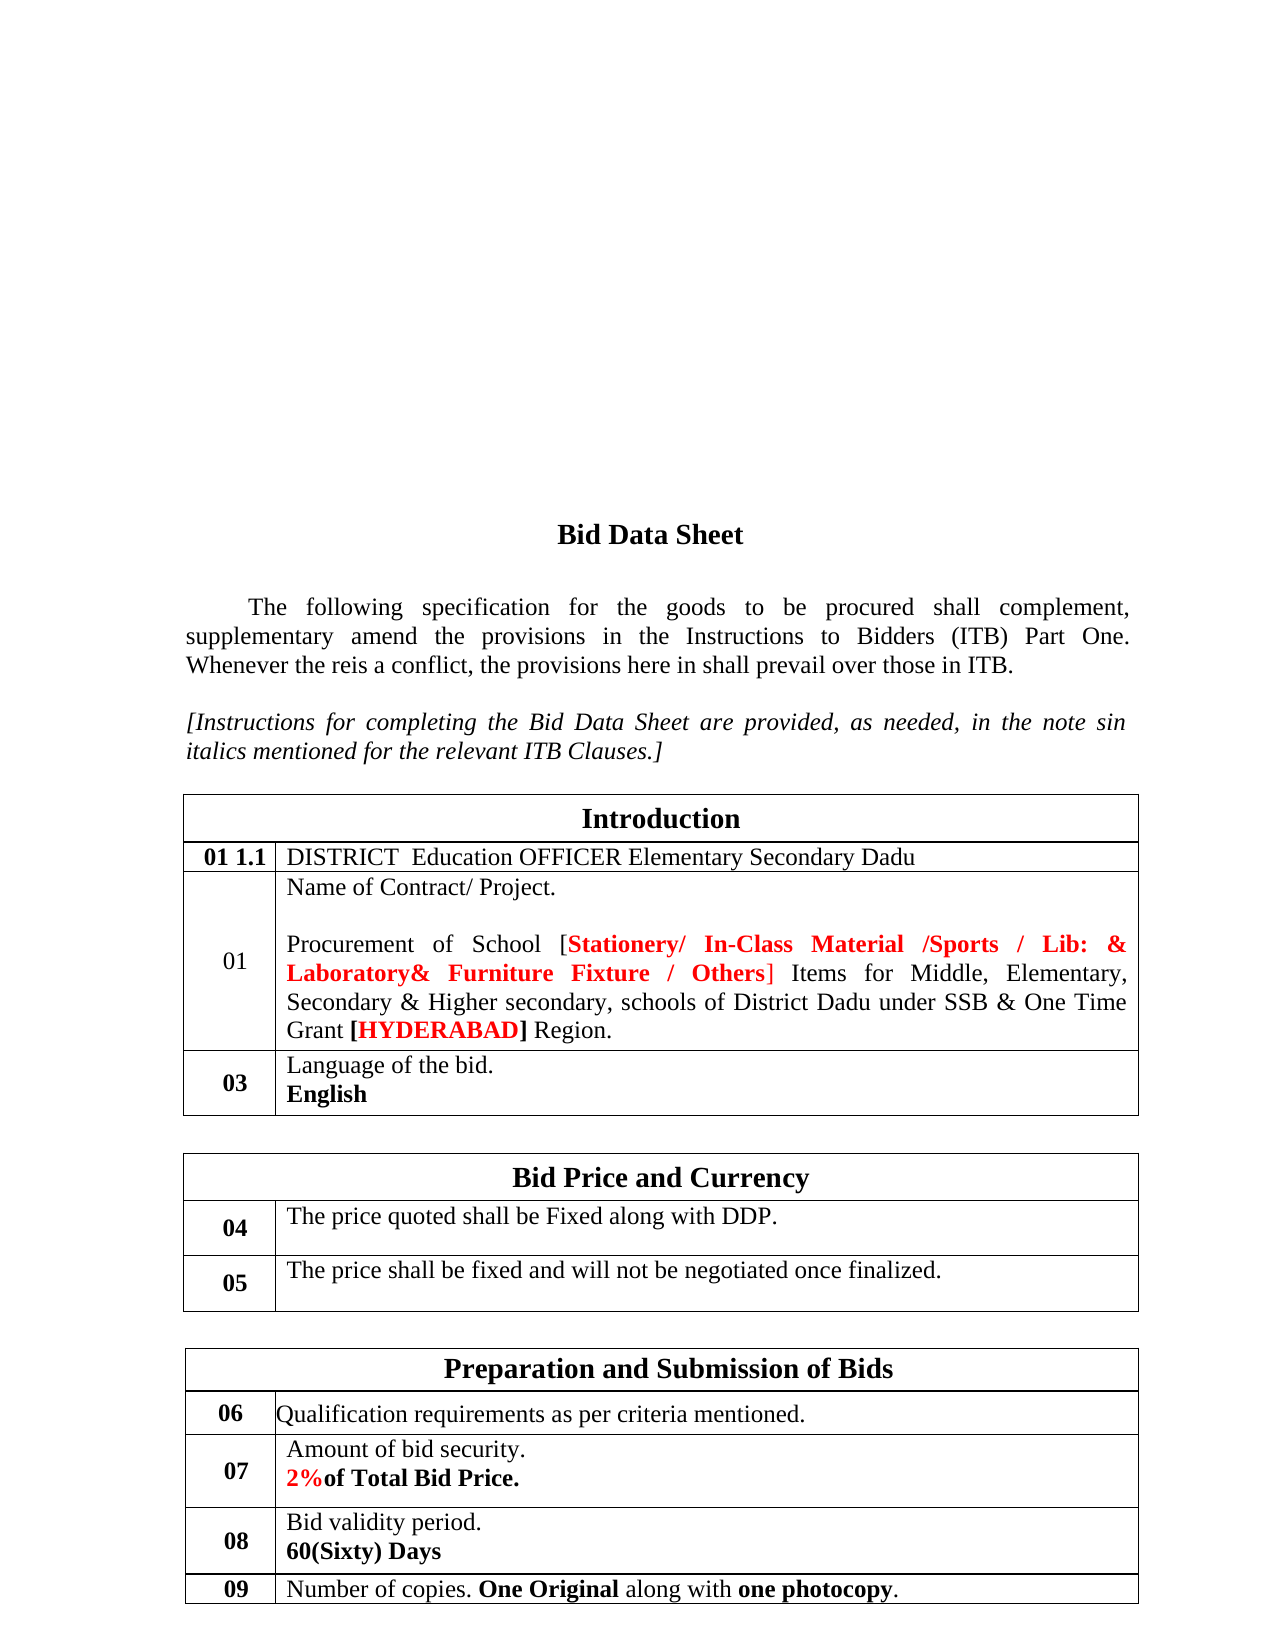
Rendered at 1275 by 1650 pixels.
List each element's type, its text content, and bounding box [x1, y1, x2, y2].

table_cell 03 [184, 1051, 275, 1115]
table_cell Qualification requirements as per criteria mentioned. [276, 1392, 1138, 1433]
table_cell Language of the bid. English [276, 1051, 1138, 1115]
table_cell 08 [186, 1508, 275, 1573]
text Bid Data Sheet [557, 517, 754, 551]
table_cell The price shall be fixed and will not be negotiated once finalized. [276, 1256, 1138, 1311]
table_cell Amount of bid security. 2%of Total Bid Price. [276, 1435, 1138, 1507]
table_cell Bid validity period. 60(Sixty) Days [276, 1508, 1138, 1573]
table_header Preparation and Submission of Bids [186, 1349, 1138, 1390]
table_cell 01 [184, 872, 275, 1050]
table_cell 07 [186, 1435, 275, 1507]
table_cell The price quoted shall be Fixed along with DDP. [276, 1201, 1138, 1254]
table_cell 01 1.1 [184, 843, 275, 871]
text [Instructions for completing the Bid Data Sheet are provided, as needed, in the note sin italics mentioned for the relevant ITB Clauses.] [186, 707, 1126, 765]
table_cell 09 [186, 1575, 275, 1603]
table_header Introduction [184, 795, 1138, 841]
text The following specification for the goods to be procured shall complement, supplementary amend the provisions in the Instructions to Bidders (ITB) Part One. Whenever the reis a conflict, the provisions here in shall prevail over those in ITB. [186, 592, 1130, 678]
table_cell 06 [186, 1392, 275, 1433]
table_header Bid Price and Currency [184, 1154, 1138, 1200]
table_cell Name of Contract/ Project. Procurement of School [Stationery/ In-Class Material /Sports / Lib: & Laboratory& Furniture Fixture / Others] Items for Middle, Elementary, Secondary & Higher secondary, schools of District Dadu under SSB & One Time Grant [HYDERABAD] Region. [276, 872, 1138, 1050]
table_cell 05 [184, 1256, 275, 1311]
table_cell DISTRICT Education OFFICER Elementary Secondary Dadu [276, 843, 1138, 871]
table_cell 04 [184, 1201, 275, 1254]
table_cell Number of copies. One Original along with one photocopy. [276, 1575, 1138, 1603]
